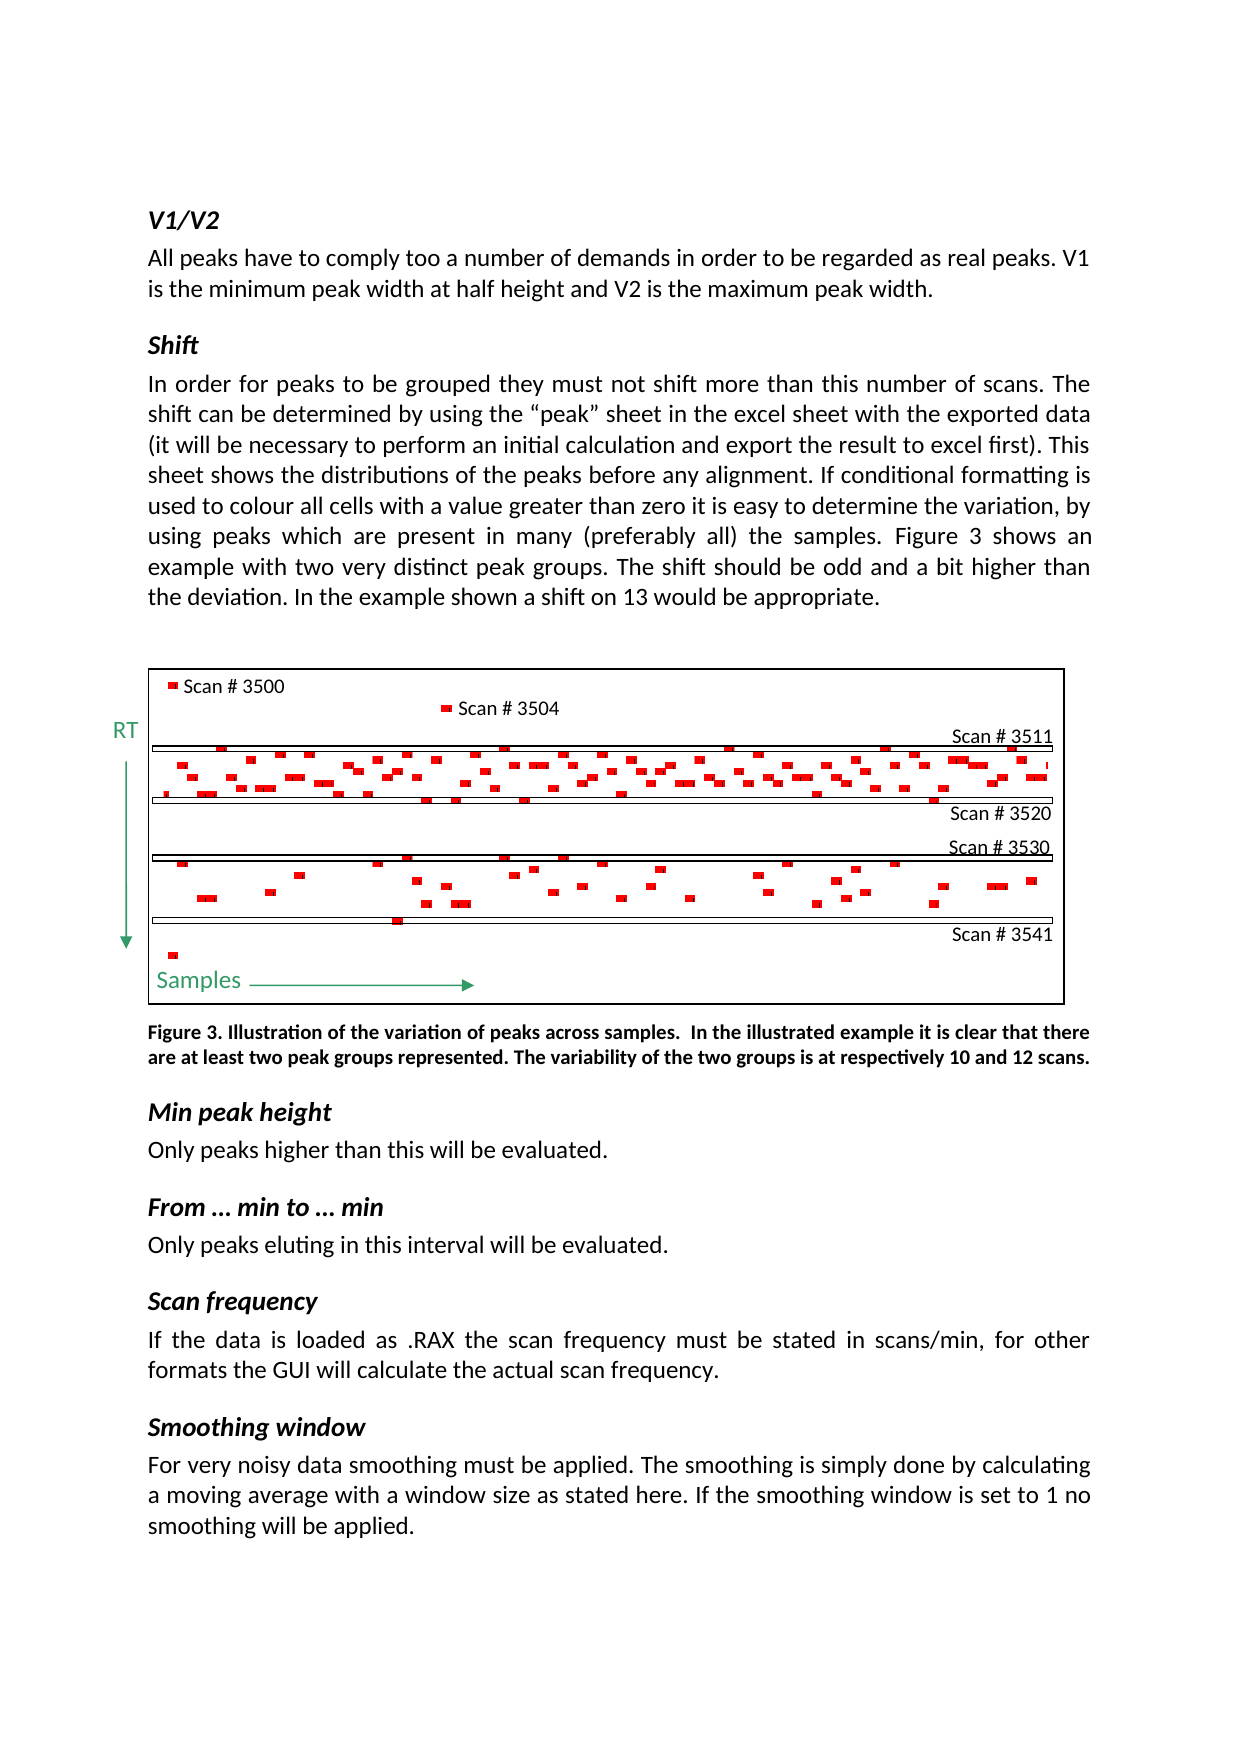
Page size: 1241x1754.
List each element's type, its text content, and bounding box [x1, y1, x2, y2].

text For very noisy data smoothing must be applied. The smoothing is simply done by calculating a moving average with a window size as stated here. If the smoothing window is set to 1 no smoothing will be applied. [148, 1449, 1092, 1541]
picture [1041, 842, 1047, 853]
subtitle From … min to … min [148, 1190, 1092, 1223]
subtitle Scan frequency [148, 1284, 1092, 1318]
picture [163, 804, 1048, 854]
text In order for peaks to be grouped they must not shift more than this number of scans. The shift can be determined by using the “peak” sheet in the excel sheet with the exported data (it will be necessary to perform an initial calculation and export the result to excel first). This sheet shows the distributions of the peaks before any alignment. If conditional formatting is used to colour all cells with a value greater than zero it is easy to determine the variation, by using peaks which are present in many (preferably all) the samples. Figure 3 shows an example with two very distinct peak groups. The shift should be odd and a bit higher than the deviation. In the example shown a shift on 13 would be appropriate. [148, 368, 1092, 612]
picture [980, 845, 985, 854]
text Only peaks eluting in this interval will be evaluated. [148, 1229, 1092, 1259]
subtitle V1/V2 [148, 203, 1092, 236]
text All peaks have to comply too a number of demands in order to be regarded as real peaks. V1 is the minimum peak width at half height and V2 is the maximum peak width. [148, 242, 1092, 303]
picture [163, 918, 1048, 923]
picture [163, 752, 1048, 797]
picture [163, 924, 1048, 993]
subtitle Min peak height [148, 1095, 1092, 1128]
picture [163, 862, 1048, 917]
text If the data is loaded as .RAX the scan frequency must be stated in scans/min, for other formats the GUI will calculate the actual scan frequency. [148, 1324, 1092, 1385]
subtitle Shift [148, 328, 1092, 362]
picture [1042, 808, 1048, 819]
text Only peaks higher than this will be evaluated. [148, 1134, 1092, 1165]
picture [163, 798, 1048, 803]
picture [163, 747, 1048, 751]
subtitle Smoothing window [148, 1410, 1092, 1443]
text Figure 3. Illustration of the variation of peaks across samples. In the illustrated example it is clear that there are at least two peak groups represented. The variability of the two groups is at respectively 10 and 12 scans. [148, 1019, 1092, 1070]
picture [163, 856, 1048, 860]
picture [163, 675, 1048, 745]
